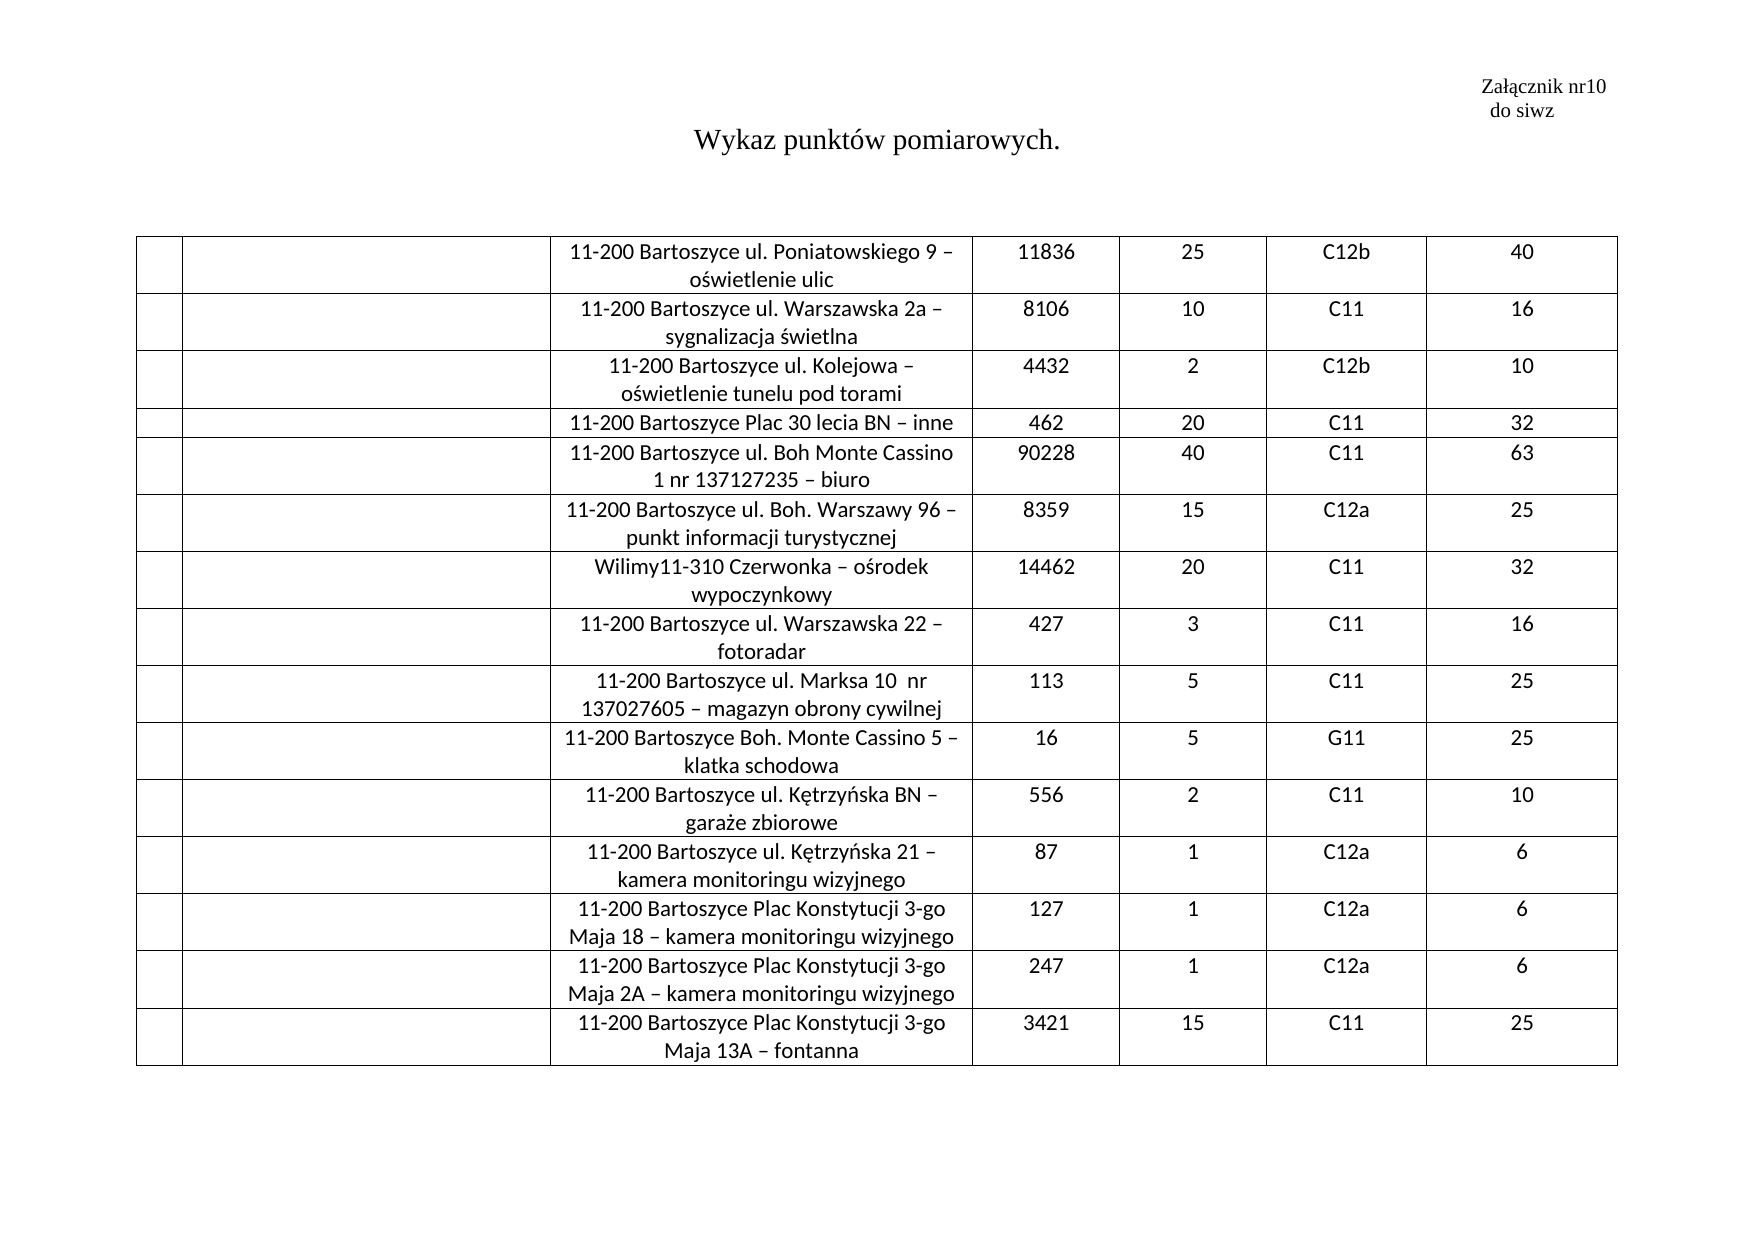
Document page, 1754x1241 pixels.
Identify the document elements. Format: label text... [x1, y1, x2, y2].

table_cell [137, 894, 182, 950]
table_cell 11-200 Bartoszyce Boh. Monte Cassino 5 – klatka schodowa [551, 723, 972, 779]
table_cell 11-200 Bartoszyce ul. Kolejowa – oświetlenie tunelu pod torami [551, 351, 972, 407]
table_cell C11 [1267, 780, 1426, 836]
table_cell [137, 1009, 182, 1064]
table_cell C11 [1267, 666, 1426, 722]
table_cell 427 [973, 609, 1119, 665]
table_cell [183, 1009, 550, 1064]
table_cell [137, 723, 182, 779]
table_cell C12a [1267, 894, 1426, 950]
table_cell [183, 237, 550, 293]
table_cell C12b [1267, 351, 1426, 407]
table_cell 16 [1427, 609, 1617, 665]
table_cell 25 [1427, 495, 1617, 551]
table_cell [183, 723, 550, 779]
table_cell 5 [1120, 723, 1266, 779]
table_cell 20 [1120, 552, 1266, 608]
table_cell 3 [1120, 609, 1266, 665]
table_cell 1 [1120, 837, 1266, 893]
table_cell [183, 666, 550, 722]
table_cell 32 [1427, 552, 1617, 608]
table_cell C11 [1267, 609, 1426, 665]
table_cell C11 [1267, 438, 1426, 494]
table_cell 25 [1120, 237, 1266, 293]
table_cell 3421 [973, 1009, 1119, 1064]
table_cell [137, 951, 182, 1007]
table_cell 11-200 Bartoszyce ul. Kętrzyńska BN – garaże zbiorowe [551, 780, 972, 836]
table_cell 16 [1427, 294, 1617, 350]
table_cell 113 [973, 666, 1119, 722]
table_cell 25 [1427, 723, 1617, 779]
table_cell [137, 294, 182, 350]
table_cell [137, 552, 182, 608]
table_cell [137, 237, 182, 293]
table_cell [137, 409, 182, 437]
table_cell 6 [1427, 837, 1617, 893]
table_cell 25 [1427, 666, 1617, 722]
table_cell 127 [973, 894, 1119, 950]
table_cell [183, 351, 550, 407]
table_cell 1 [1120, 894, 1266, 950]
table_cell 63 [1427, 438, 1617, 494]
table_cell 14462 [973, 552, 1119, 608]
table_cell 10 [1120, 294, 1266, 350]
table_cell Wilimy11-310 Czerwonka – ośrodek wypoczynkowy [551, 552, 972, 608]
table_cell 40 [1427, 237, 1617, 293]
table_cell 11-200 Bartoszyce ul. Warszawska 2a – sygnalizacja świetlna [551, 294, 972, 350]
table_cell [183, 951, 550, 1007]
table_cell 1 [1120, 951, 1266, 1007]
table_cell C11 [1267, 294, 1426, 350]
table_cell 11-200 Bartoszyce Plac 30 lecia BN – inne [551, 409, 972, 437]
table_cell 32 [1427, 409, 1617, 437]
table_cell C11 [1267, 1009, 1426, 1064]
table_cell 4432 [973, 351, 1119, 407]
table_cell 11-200 Bartoszyce ul. Marksa 10 nr 137027605 – magazyn obrony cywilnej [551, 666, 972, 722]
table_cell 11-200 Bartoszyce ul. Poniatowskiego 9 – oświetlenie ulic [551, 237, 972, 293]
table_cell [137, 495, 182, 551]
table_cell 11-200 Bartoszyce Plac Konstytucji 3-go Maja 18 – kamera monitoringu wizyjnego [551, 894, 972, 950]
table_cell 40 [1120, 438, 1266, 494]
table_cell C12b [1267, 237, 1426, 293]
table_cell C11 [1267, 552, 1426, 608]
table_cell [183, 409, 550, 437]
table_cell [183, 294, 550, 350]
table_cell [137, 780, 182, 836]
table_cell [183, 609, 550, 665]
table_cell 15 [1120, 1009, 1266, 1064]
table_cell C12a [1267, 495, 1426, 551]
table_cell [137, 666, 182, 722]
table_cell 10 [1427, 351, 1617, 407]
table_cell [137, 438, 182, 494]
table_cell [183, 837, 550, 893]
table_cell G11 [1267, 723, 1426, 779]
table_cell 11-200 Bartoszyce ul. Warszawska 22 –fotoradar [551, 609, 972, 665]
table_cell 87 [973, 837, 1119, 893]
table_cell 11-200 Bartoszyce ul. Kętrzyńska 21 – kamera monitoringu wizyjnego [551, 837, 972, 893]
table_cell [183, 780, 550, 836]
table_cell 20 [1120, 409, 1266, 437]
table_cell 2 [1120, 351, 1266, 407]
table_cell 247 [973, 951, 1119, 1007]
table_cell 6 [1427, 951, 1617, 1007]
table_cell 2 [1120, 780, 1266, 836]
table_cell C12a [1267, 837, 1426, 893]
table_cell 16 [973, 723, 1119, 779]
table_cell 11-200 Bartoszyce Plac Konstytucji 3-go Maja 2A – kamera monitoringu wizyjnego [551, 951, 972, 1007]
table_cell 5 [1120, 666, 1266, 722]
table_cell [183, 495, 550, 551]
table_cell [137, 351, 182, 407]
table_cell [137, 609, 182, 665]
table_cell C11 [1267, 409, 1426, 437]
table_cell 11-200 Bartoszyce ul. Boh Monte Cassino 1 nr 137127235 – biuro [551, 438, 972, 494]
table_cell [183, 552, 550, 608]
table_cell 25 [1427, 1009, 1617, 1064]
table_cell 556 [973, 780, 1119, 836]
table_cell 462 [973, 409, 1119, 437]
table_cell 11-200 Bartoszyce ul. Boh. Warszawy 96 – punkt informacji turystycznej [551, 495, 972, 551]
table_cell 15 [1120, 495, 1266, 551]
table_cell 10 [1427, 780, 1617, 836]
table_cell 11836 [973, 237, 1119, 293]
table_cell 6 [1427, 894, 1617, 950]
table_cell 90228 [973, 438, 1119, 494]
table_cell 8106 [973, 294, 1119, 350]
table_cell C12a [1267, 951, 1426, 1007]
table_cell [183, 894, 550, 950]
table_cell [137, 837, 182, 893]
table_cell 8359 [973, 495, 1119, 551]
table_cell 11-200 Bartoszyce Plac Konstytucji 3-go Maja 13A – fontanna [551, 1009, 972, 1064]
table_cell [183, 438, 550, 494]
